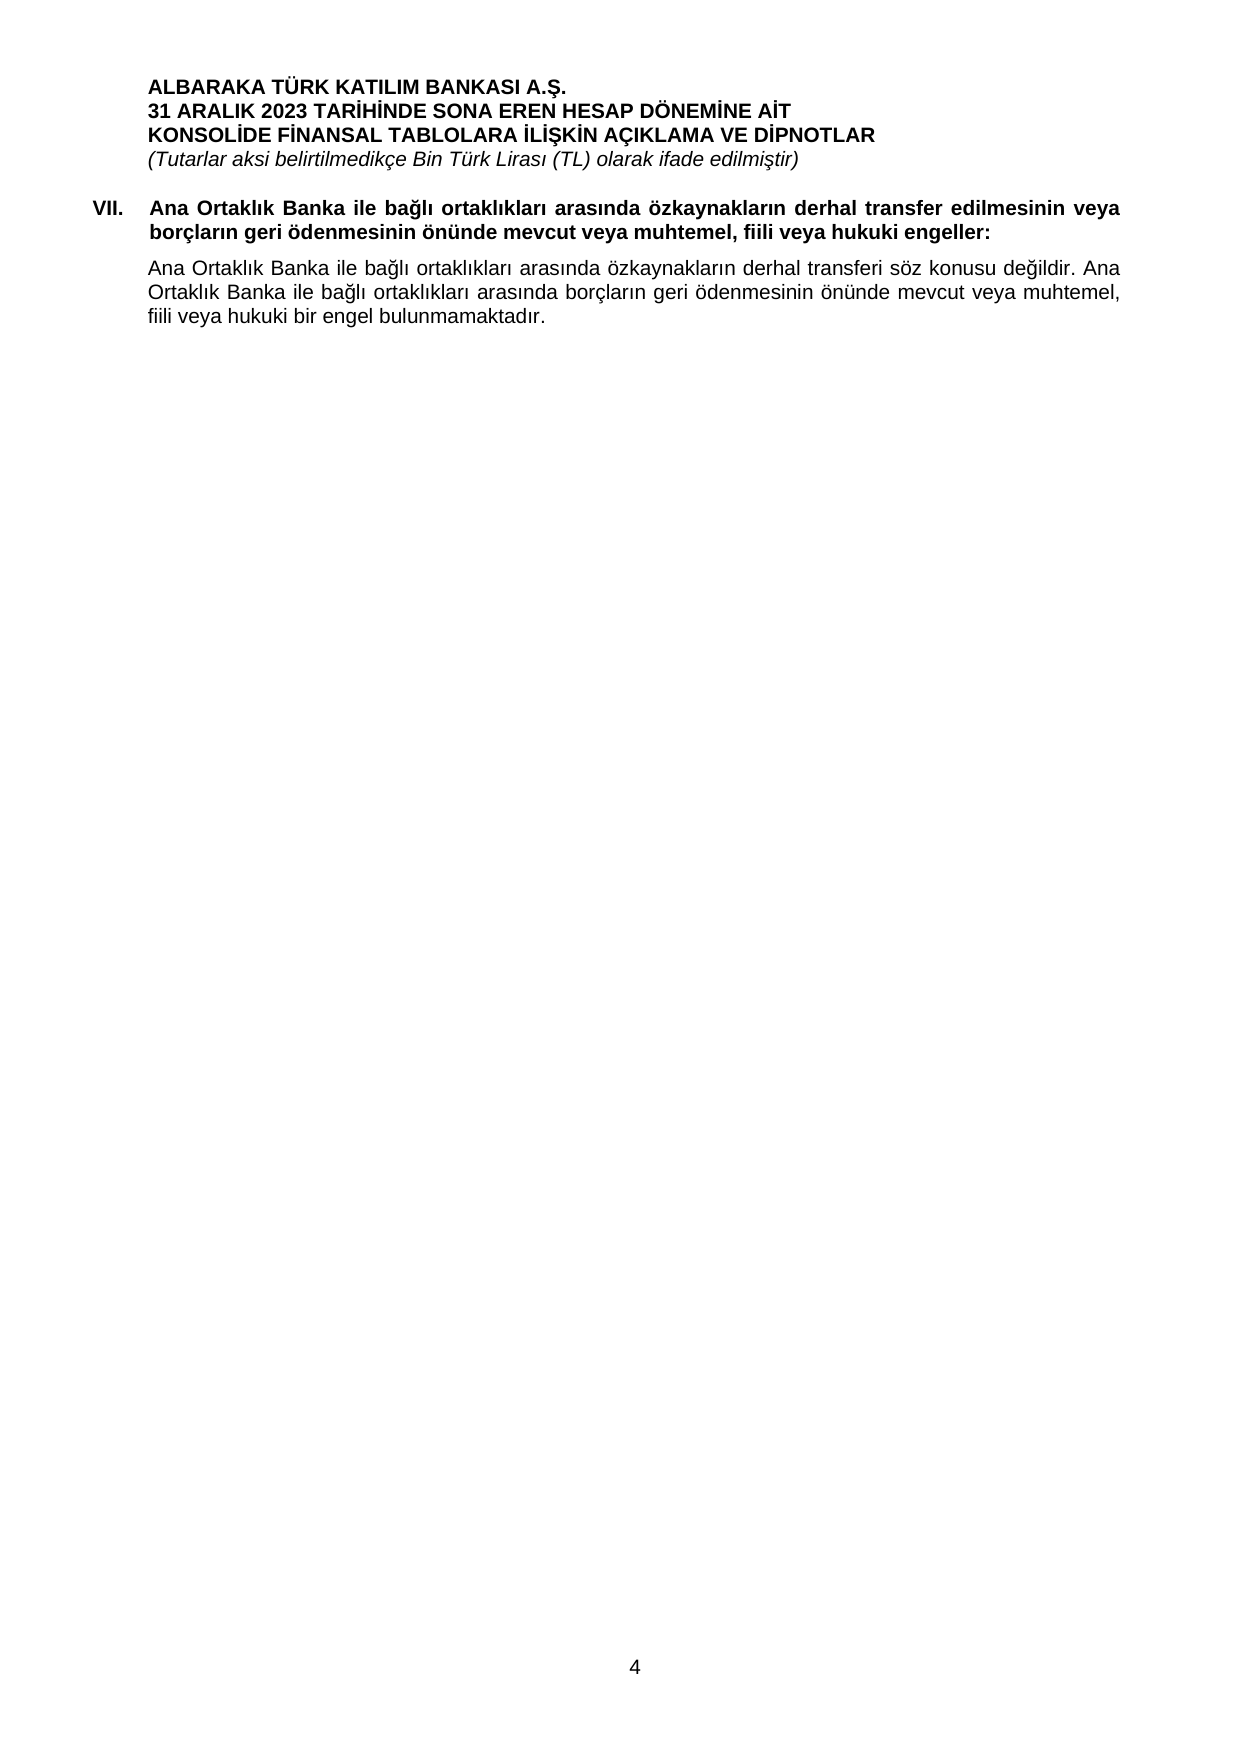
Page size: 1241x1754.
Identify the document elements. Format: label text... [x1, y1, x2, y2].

text Ana Ortaklık Banka ile bağlı ortaklıkları arasında özkaynakların derhal transferi söz konusu değildir. Ana Ortaklık Banka ile bağlı ortaklıkları arasında borçların geri ödenmesinin önünde mevcut veya muhtemel, fiili veya hukuki bir engel bulunmamaktadır. [148, 256, 1122, 328]
text VII. Ana Ortaklık Banka ile bağlı ortaklıkları arasında özkaynakların derhal transfer edilmesinin veya borçların geri ödenmesinin önünde mevcut veya muhtemel, fiili veya hukuki engeller: [92, 196, 1122, 244]
